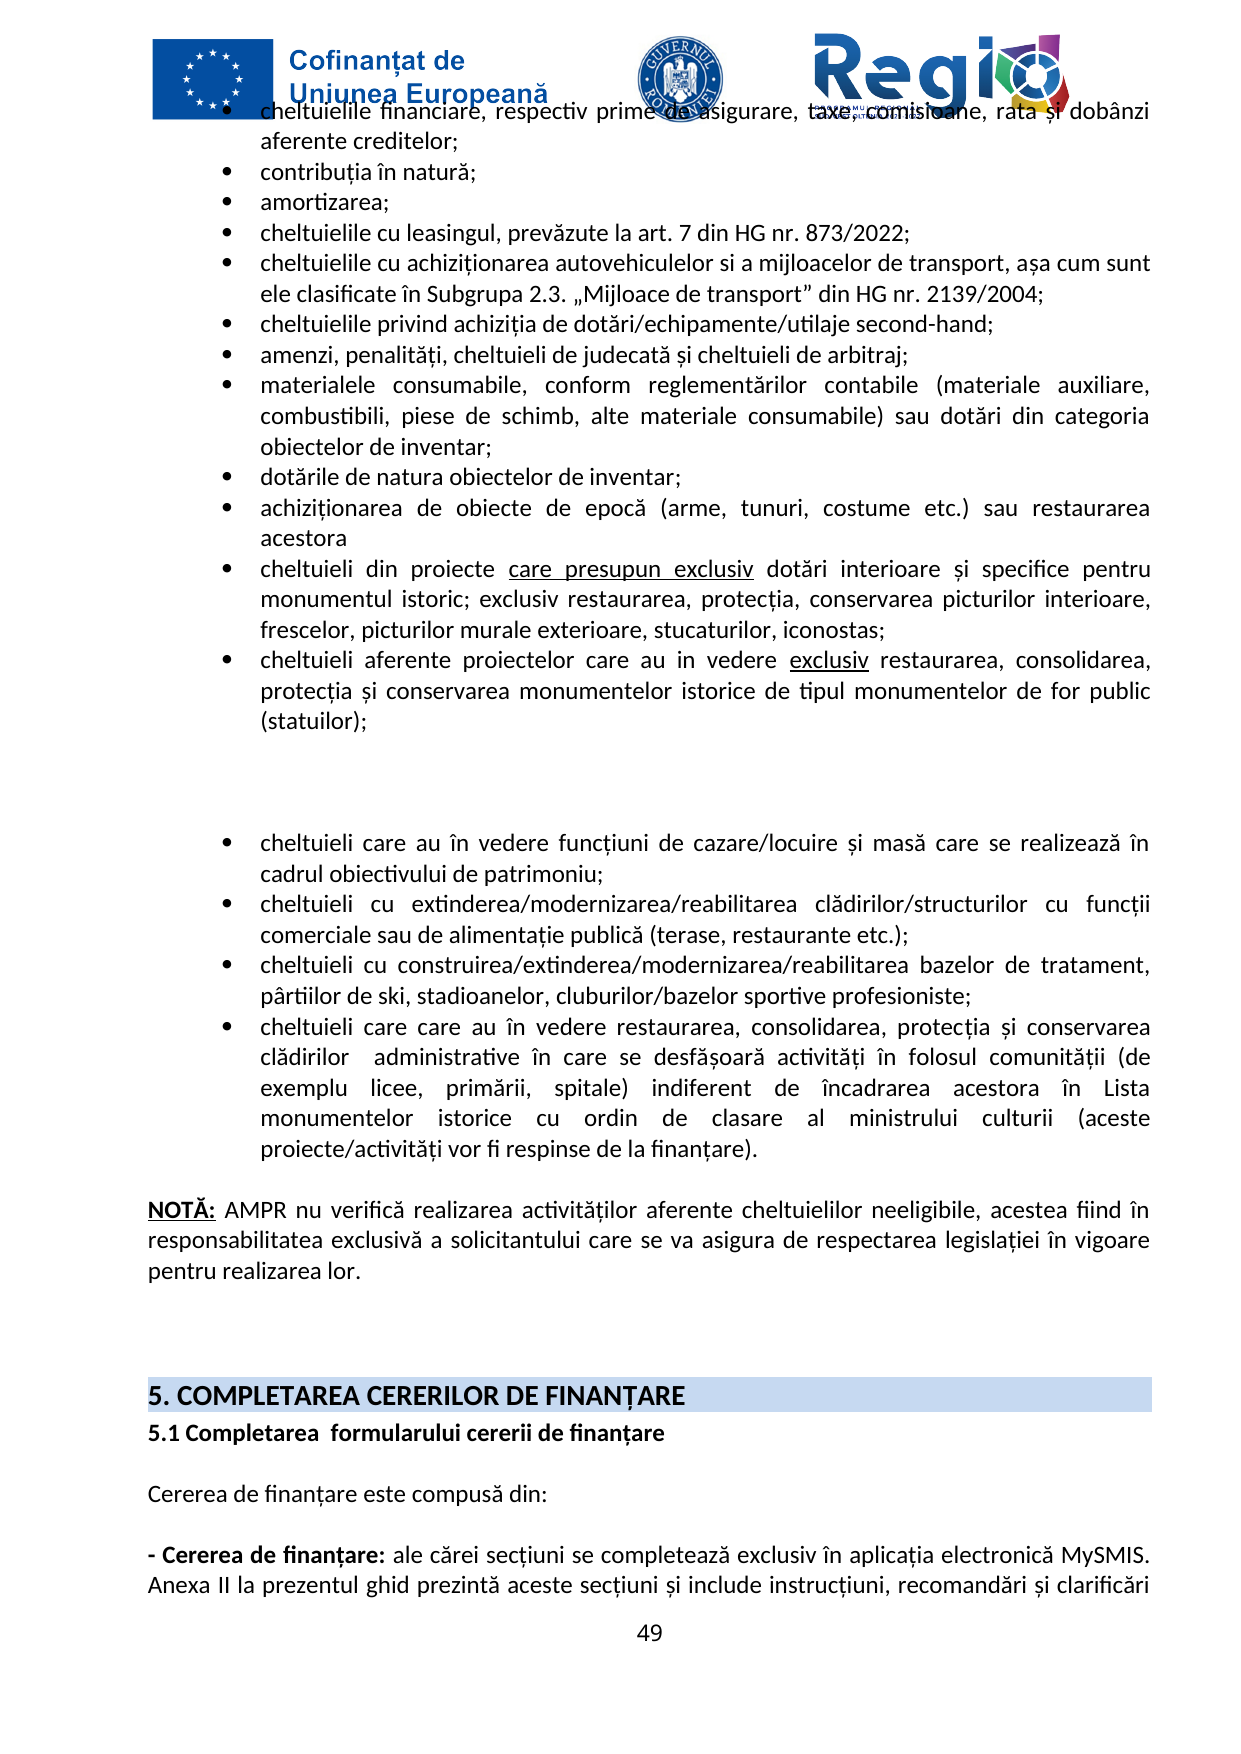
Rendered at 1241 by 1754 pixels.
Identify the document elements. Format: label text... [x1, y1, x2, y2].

list dotările de natura obiectelor de inventar; [223, 461, 1152, 492]
list cheltuieli cu extinderea/modernizarea/reabilitarea clădirilor/structurilor cu funcții comerciale sau de alimentație publică (terase, restaurante etc.); [223, 888, 1152, 949]
list amortizarea; [223, 187, 1152, 217]
list cheltuielile financiare, respectiv prime de asigurare, taxe, comisioane, rata și dobânzi aferente creditelor; [223, 95, 1152, 156]
text 5. COMPLETAREA CERERILOR DE FINANŢARE [148, 1377, 1152, 1412]
list cheltuieli din proiecte care presupun exclusiv dotări interioare şi specifice pentru monumentul istoric; exclusiv restaurarea, protecţia, conservarea picturilor interioare, frescelor, picturilor murale exterioare, stucaturilor, iconostas; [223, 553, 1152, 644]
list materialele consumabile, conform reglementărilor contabile (materiale auxiliare, combustibili, piese de schimb, alte materiale consumabile) sau dotări din categoria obiectelor de inventar; [223, 370, 1152, 461]
list achiziţionarea de obiecte de epocă (arme, tunuri, costume etc.) sau restaurarea acestora [223, 492, 1152, 553]
picture [633, 34, 728, 95]
text Cererea de finanțare este compusă din: [148, 1478, 1152, 1508]
subtitle 5.1 Completarea formularului cererii de finanțare [148, 1417, 1152, 1447]
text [148, 1539, 1152, 1600]
list cheltuieli care care au în vedere restaurarea, consolidarea, protecţia şi conservarea clădirilor administrative în care se desfăşoară activităţi în folosul comunităţii (de exemplu licee, primării, spitale) indiferent de încadrarea acestora în Lista monumentelor istorice cu ordin de clasare al ministrului culturii (aceste proiecte/activităţi vor fi respinse de la finanţare). [223, 1011, 1152, 1163]
picture [147, 34, 550, 123]
picture [812, 32, 1071, 95]
list cheltuieli aferente proiectelor care au in vedere exclusiv restaurarea, consolidarea, protecția și conservarea monumentelor istorice de tipul monumentelor de for public (statuilor); [223, 644, 1152, 736]
list amenzi, penalități, cheltuieli de judecată și cheltuieli de arbitraj; [223, 339, 1152, 370]
text NOTĂ: AMPR nu verifică realizarea activităților aferente cheltuielilor neeligibile, acestea fiind în responsabilitatea exclusivă a solicitantului care se va asigura de respectarea legislației în vigoare pentru realizarea lor. [148, 1194, 1152, 1285]
list cheltuielile cu leasingul, prevăzute la art. 7 din HG nr. 873/2022; [223, 217, 1152, 248]
list cheltuielile privind achiziţia de dotări/echipamente/utilaje second-hand; [223, 309, 1152, 339]
list cheltuieli cu construirea/extinderea/modernizarea/reabilitarea bazelor de tratament, pârtiilor de ski, stadioanelor, cluburilor/bazelor sportive profesioniste; [223, 949, 1152, 1011]
list cheltuielile cu achiziţionarea autovehiculelor si a mijloacelor de transport, aşa cum sunt ele clasificate în Subgrupa 2.3. „Mijloace de transport” din HG nr. 2139/2004; [223, 248, 1152, 309]
list cheltuieli care au în vedere funcțiuni de cazare/locuire și masă care se realizează în cadrul obiectivului de patrimoniu; [223, 827, 1152, 888]
list contribuția în natură; [223, 156, 1152, 187]
